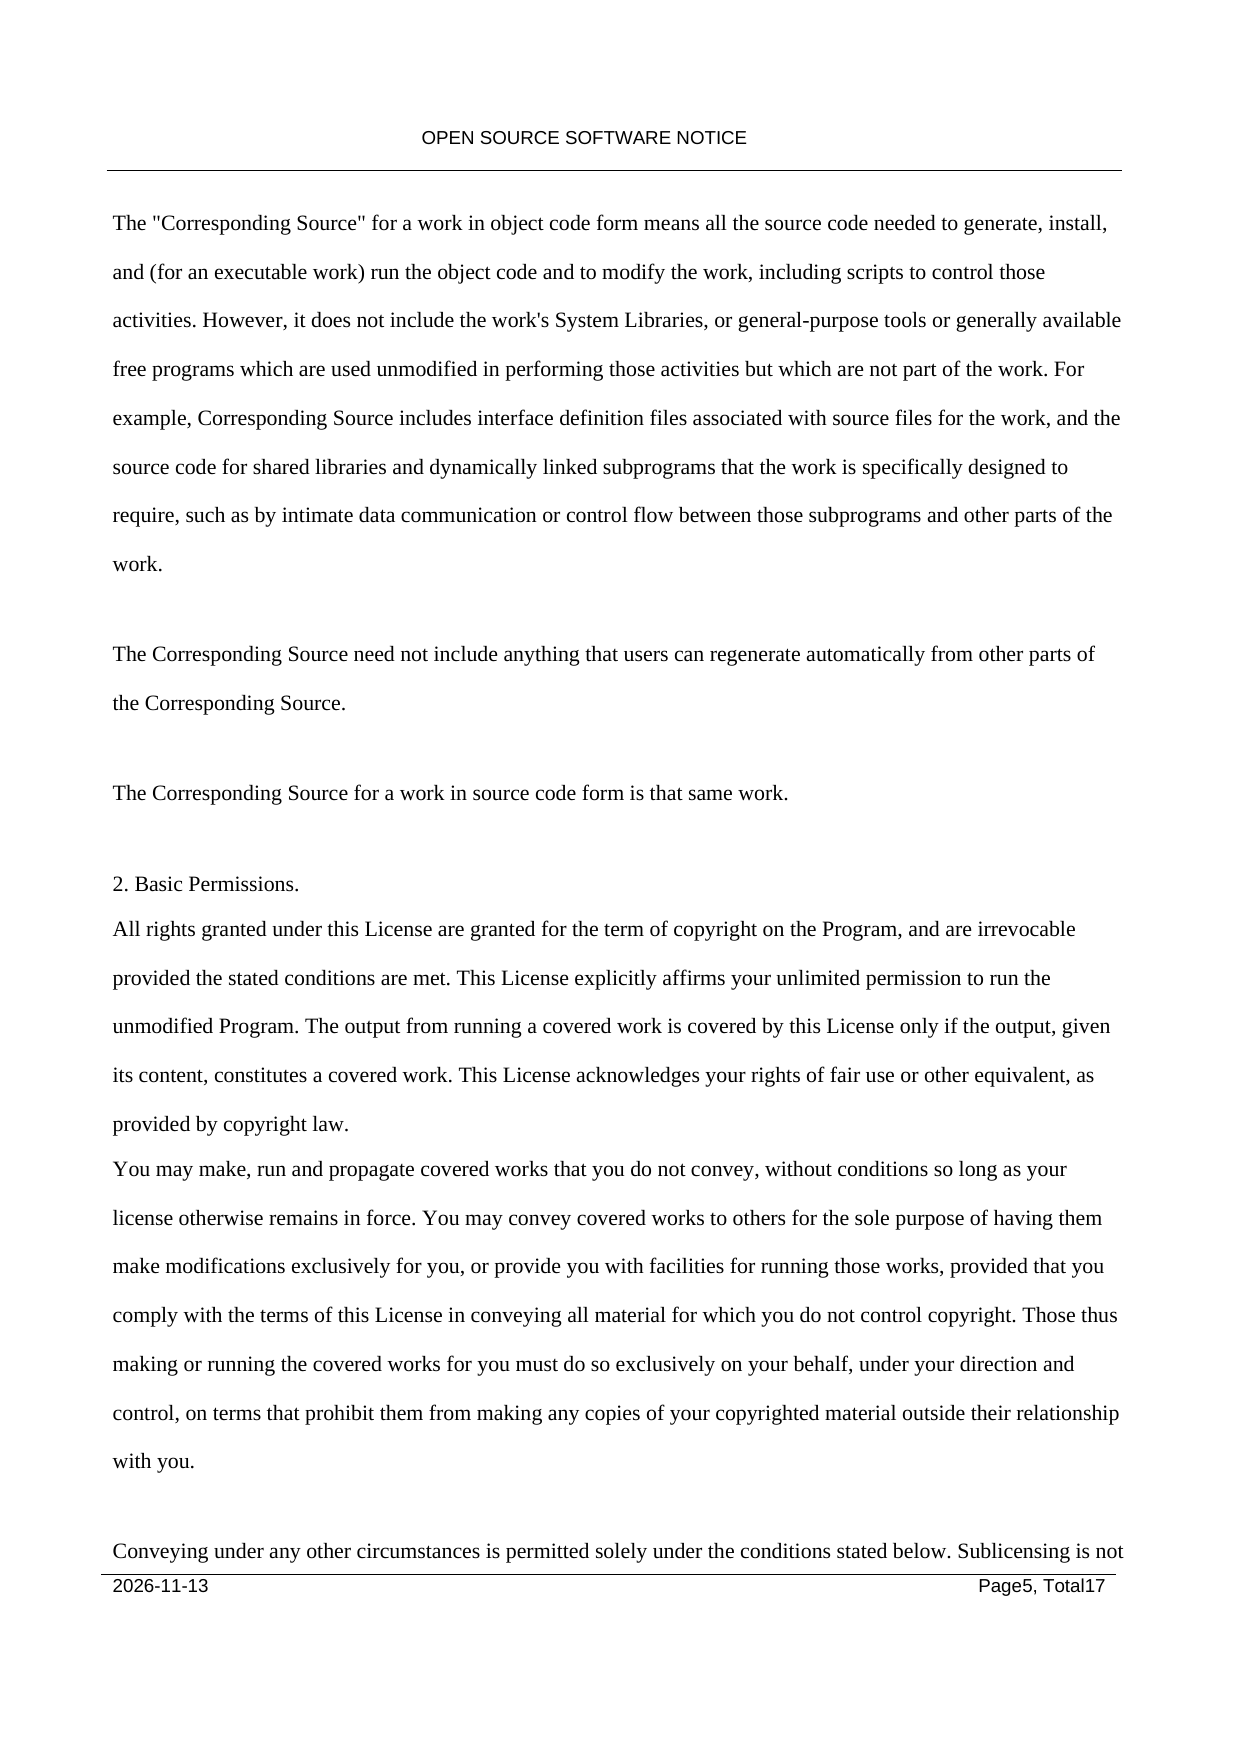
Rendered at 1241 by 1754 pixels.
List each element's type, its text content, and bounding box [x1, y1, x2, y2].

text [112, 1535, 1128, 1567]
text 2. Basic Permissions. [112, 867, 1128, 899]
text All rights granted under this License are granted for the term of copyright on the Program, and are irrevocable provided the stated conditions are met. This License explicitly affirms your unlimited permission to run the unmodified Program. The output from running a covered work is covered by this License only if the output, given its content, constitutes a covered work. This License acknowledges your rights of fair use or other equivalent, as provided by copyright law. [112, 912, 1128, 1139]
text The "Corresponding Source" for a work in object code form means all the source code needed to generate, install, and (for an executable work) run the object code and to modify the work, including scripts to control those activities. However, it does not include the work's System Libraries, or general-purpose tools or generally available free programs which are used unmodified in performing those activities but which are not part of the work. For example, Corresponding Source includes interface definition files associated with source files for the work, and the source code for shared libraries and dynamically linked subprograms that the work is specifically designed to require, such as by intimate data communication or control flow between those subprograms and other parts of the work. [112, 206, 1128, 580]
text The Corresponding Source need not include anything that users can regenerate automatically from other parts of the Corresponding Source. [112, 638, 1128, 719]
text You may make, run and propagate covered works that you do not convey, without conditions so long as your license otherwise remains in force. You may convey covered works to others for the sole purpose of having them make modifications exclusively for you, or provide you with facilities for running those works, provided that you comply with the terms of this License in conveying all material for which you do not control copyright. Those thus making or running the covered works for you must do so exclusively on your behalf, under your direction and control, on terms that prohibit them from making any copies of your copyrighted material outside their relationship with you. [112, 1152, 1128, 1477]
text The Corresponding Source for a work in source code form is that same work. [112, 777, 1128, 809]
